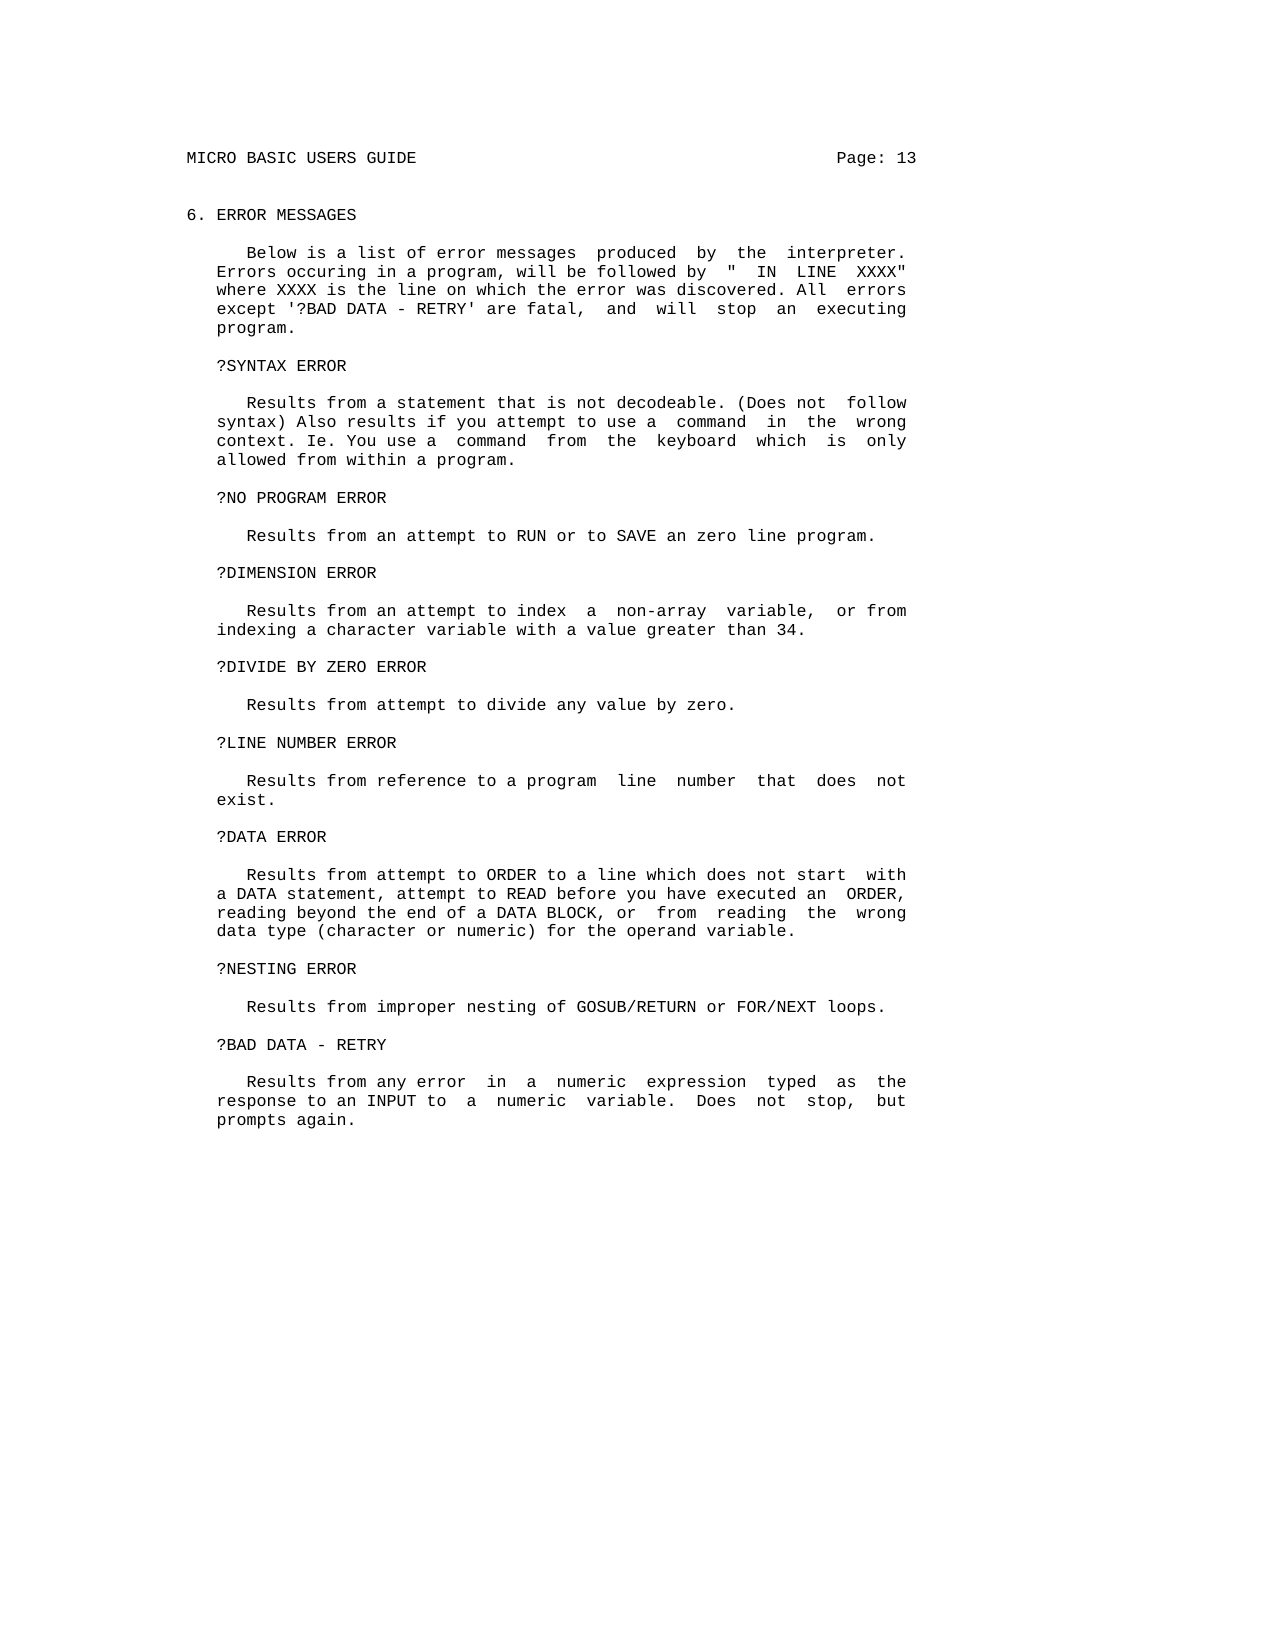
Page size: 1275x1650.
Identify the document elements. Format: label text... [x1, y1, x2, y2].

text ?NO PROGRAM ERROR [156, 489, 1118, 508]
text a DATA statement, attempt to READ before you have executed an ORDER, [156, 885, 1118, 904]
text response to an INPUT to a numeric variable. Does not stop, but [156, 1093, 1118, 1112]
text prompts again. [156, 1112, 1118, 1130]
text indexing a character variable with a value greater than 34. [156, 621, 1118, 640]
text where XXXX is the line on which the error was discovered. All errors [156, 282, 1118, 301]
text 6. ERROR MESSAGES [156, 207, 1118, 225]
text exist. [156, 791, 1118, 810]
text MICRO BASIC USERS GUIDE Page: 13 [156, 150, 1118, 169]
text allowed from within a program. [156, 452, 1118, 471]
text ?BAD DATA - RETRY [156, 1036, 1118, 1055]
text Below is a list of error messages produced by the interpreter. [156, 244, 1118, 263]
text ?DATA ERROR [156, 829, 1118, 848]
text syntax) Also results if you attempt to use a command in the wrong [156, 414, 1118, 433]
text ?SYNTAX ERROR [156, 357, 1118, 376]
text except '?BAD DATA - RETRY' are fatal, and will stop an executing [156, 301, 1118, 320]
text Results from improper nesting of GOSUB/RETURN or FOR/NEXT loops. [156, 998, 1118, 1017]
text Results from a statement that is not decodeable. (Does not follow [156, 395, 1118, 414]
text Results from any error in a numeric expression typed as the [156, 1074, 1118, 1093]
text program. [156, 320, 1118, 338]
text Results from an attempt to RUN or to SAVE an zero line program. [156, 527, 1118, 546]
text Results from attempt to ORDER to a line which does not start with [156, 866, 1118, 885]
text ?LINE NUMBER ERROR [156, 734, 1118, 753]
text Errors occuring in a program, will be followed by " IN LINE XXXX" [156, 263, 1118, 282]
text Results from attempt to divide any value by zero. [156, 697, 1118, 716]
text reading beyond the end of a DATA BLOCK, or from reading the wrong [156, 904, 1118, 923]
text ?NESTING ERROR [156, 961, 1118, 979]
text data type (character or numeric) for the operand variable. [156, 923, 1118, 942]
text ?DIVIDE BY ZERO ERROR [156, 659, 1118, 678]
text ?DIMENSION ERROR [156, 565, 1118, 584]
text Results from an attempt to index a non-array variable, or from [156, 602, 1118, 621]
text context. Ie. You use a command from the keyboard which is only [156, 433, 1118, 452]
text Results from reference to a program line number that does not [156, 772, 1118, 791]
